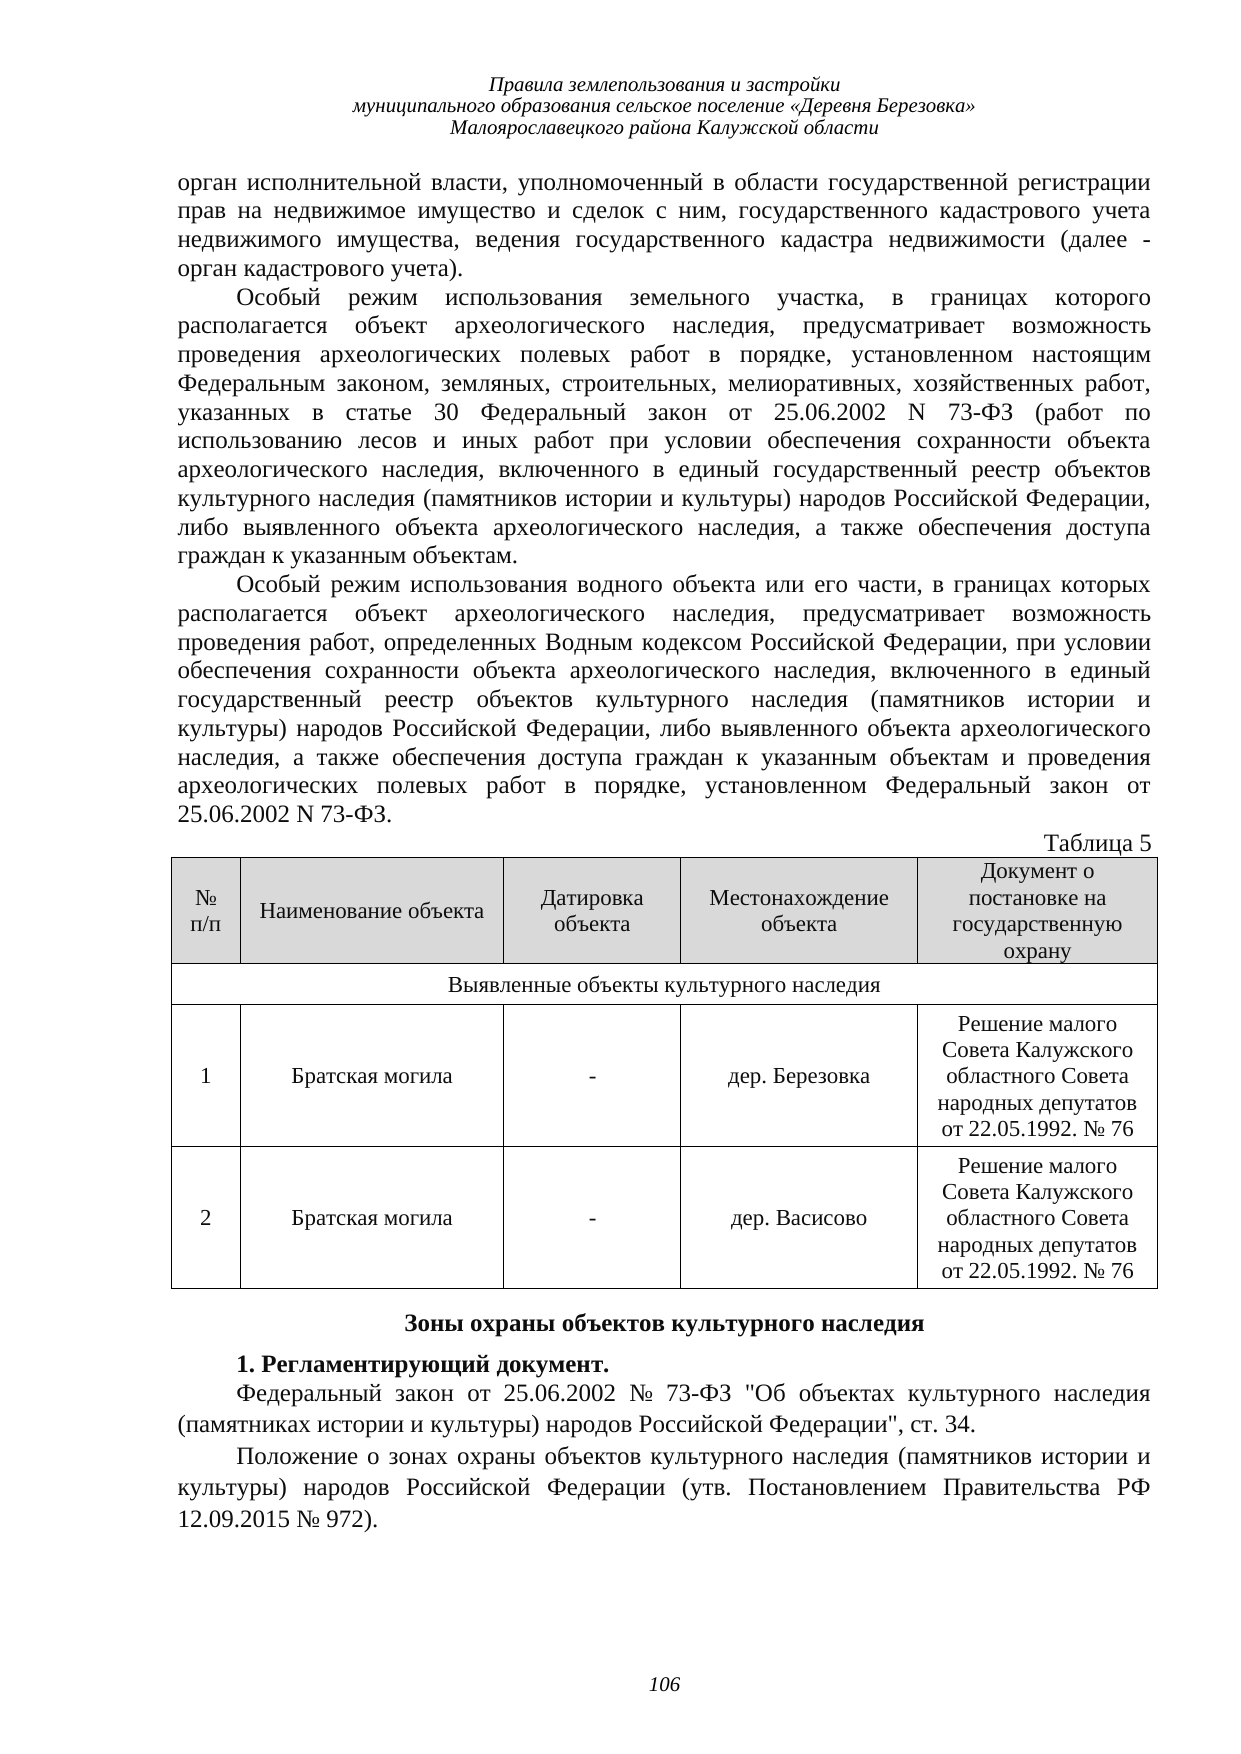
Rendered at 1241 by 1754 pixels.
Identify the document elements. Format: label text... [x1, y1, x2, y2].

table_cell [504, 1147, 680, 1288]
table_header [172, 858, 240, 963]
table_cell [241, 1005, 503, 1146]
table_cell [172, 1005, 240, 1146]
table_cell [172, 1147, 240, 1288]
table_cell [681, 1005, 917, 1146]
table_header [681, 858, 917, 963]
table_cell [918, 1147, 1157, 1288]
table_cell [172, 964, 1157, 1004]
text Особый режим использования земельного участка, в границах которого располагается объект археологического наследия, предусматривает возможность проведения археологических полевых работ в порядке, установленном настоящим Федеральным законом, земляных, строительных, мелиоративных, хозяйственных работ, указанных в статье 30 Федеральный закон от 25.06.2002 N 73-ФЗ (работ по использованию лесов и иных работ при условии обеспечения сохранности объекта археологического наследия, включенного в единый государственный реестр объектов культурного наследия (памятников истории и культуры) народов Российской Федерации, либо выявленного объекта археологического наследия, а также обеспечения доступа граждан к указанным объектам. [177, 282, 1152, 569]
text Федеральный закон от 25.06.2002 № 73-ФЗ "Об объектах культурного наследия (памятниках истории и культуры) народов Российской Федерации", ст. 34. [177, 1378, 1152, 1438]
text 1. Регламентирующий документ. [177, 1349, 1152, 1378]
text Таблица 5 [177, 828, 1152, 857]
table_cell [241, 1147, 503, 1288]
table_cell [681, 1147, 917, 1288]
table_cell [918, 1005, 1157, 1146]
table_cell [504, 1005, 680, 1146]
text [177, 167, 1152, 282]
text Зоны охраны объектов культурного наследия [177, 1308, 1152, 1336]
text Положение о зонах охраны объектов культурного наследия (памятников истории и культуры) народов Российской Федерации (утв. Постановлением Правительства РФ 12.09.2015 № 972). [177, 1441, 1152, 1533]
text Особый режим использования водного объекта или его части, в границах которых располагается объект археологического наследия, предусматривает возможность проведения работ, определенных Водным кодексом Российской Федерации, при условии обеспечения сохранности объекта археологического наследия, включенного в единый государственный реестр объектов культурного наследия (памятников истории и культуры) народов Российской Федерации, либо выявленного объекта археологического наследия, а также обеспечения доступа граждан к указанным объектам и проведения археологических полевых работ в порядке, установленном Федеральный закон от 25.06.2002 N 73-ФЗ. [177, 569, 1152, 828]
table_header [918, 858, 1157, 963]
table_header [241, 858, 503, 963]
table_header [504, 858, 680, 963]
